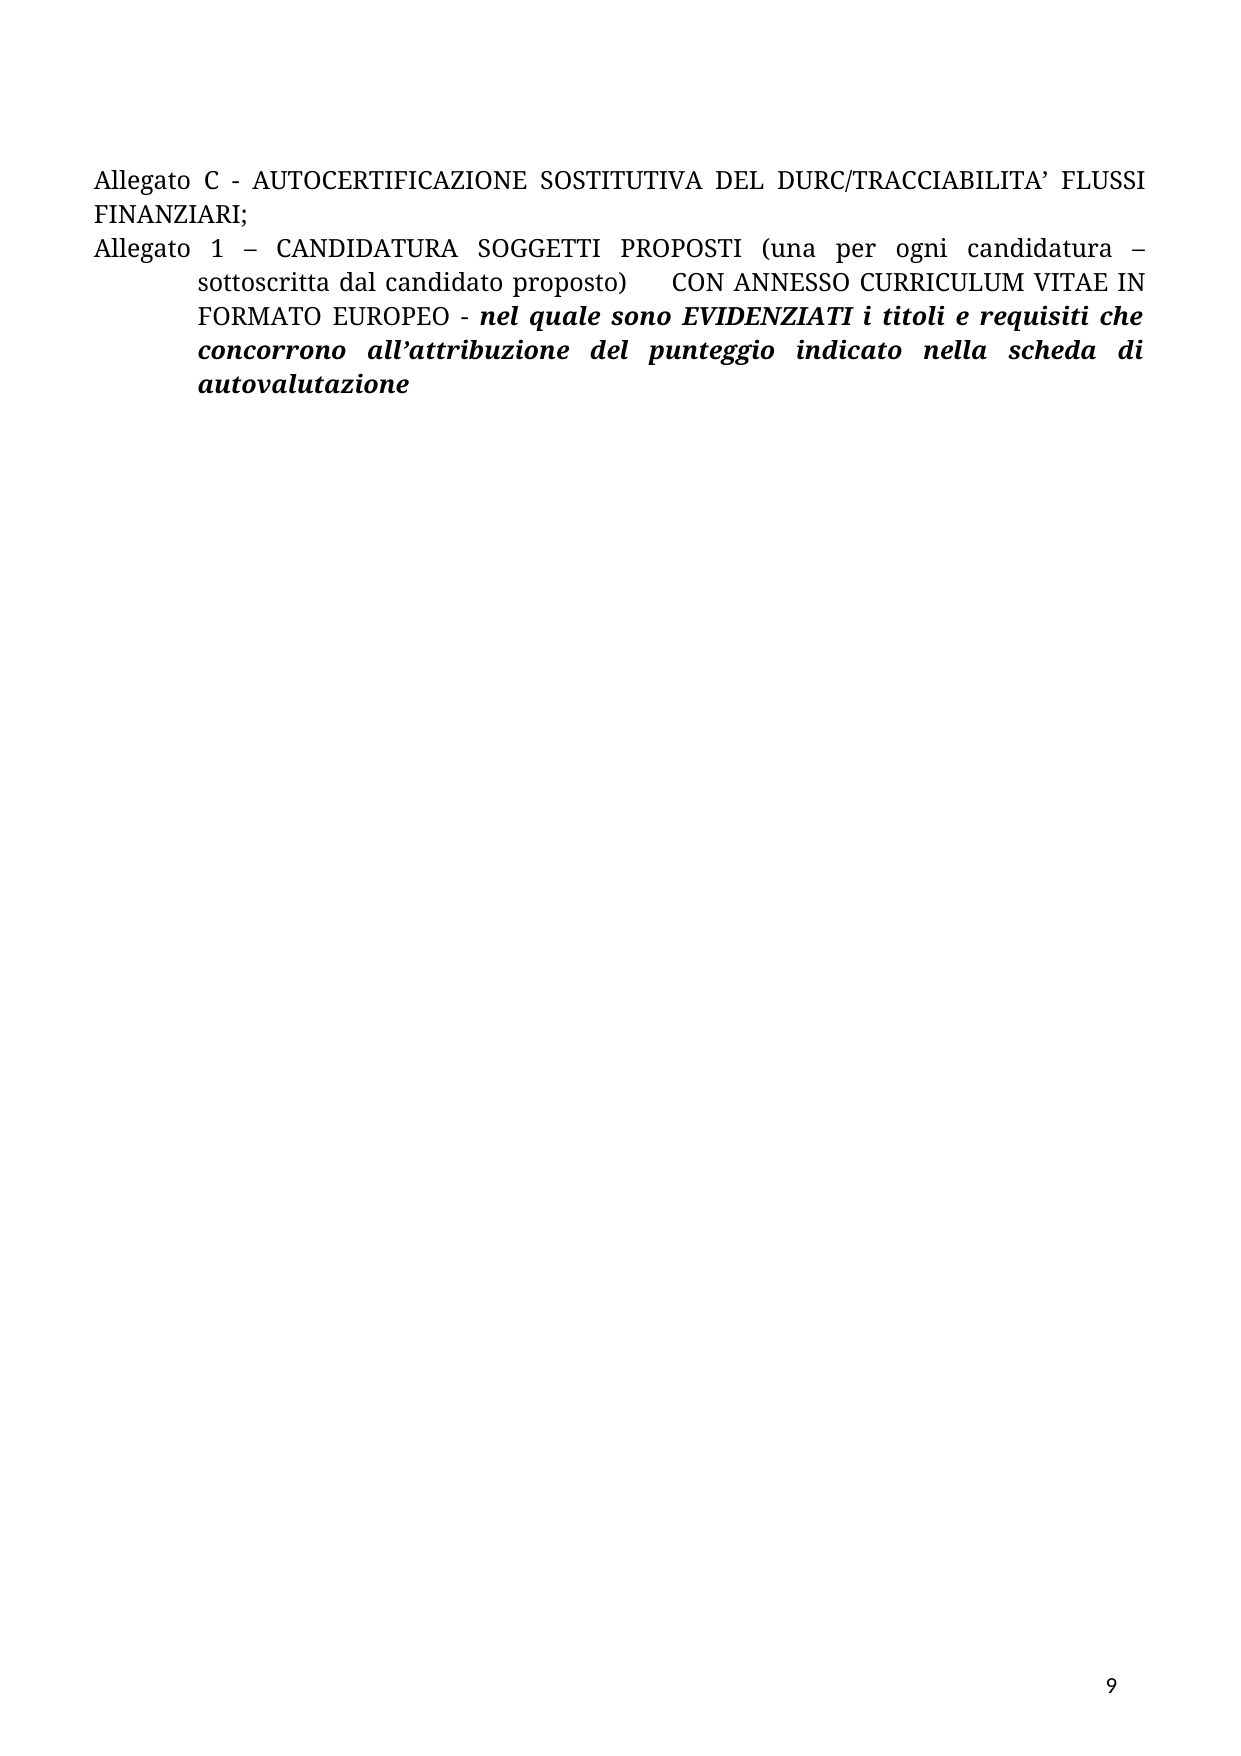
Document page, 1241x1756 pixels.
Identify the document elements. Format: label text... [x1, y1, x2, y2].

text Allegato 1 – CANDIDATURA SOGGETTI PROPOSTI (una per ogni candidatura – sottoscritta dal candidato proposto) CON ANNESSO CURRICULUM VITAE IN FORMATO EUROPEO - nel quale sono EVIDENZIATI i titoli e requisiti che concorrono all’attribuzione del punteggio indicato nella scheda di autovalutazione [94, 231, 1146, 401]
text Allegato C - AUTOCERTIFICAZIONE SOSTITUTIVA DEL DURC/TRACCIABILITA’ FLUSSI FINANZIARI; [94, 162, 1146, 231]
